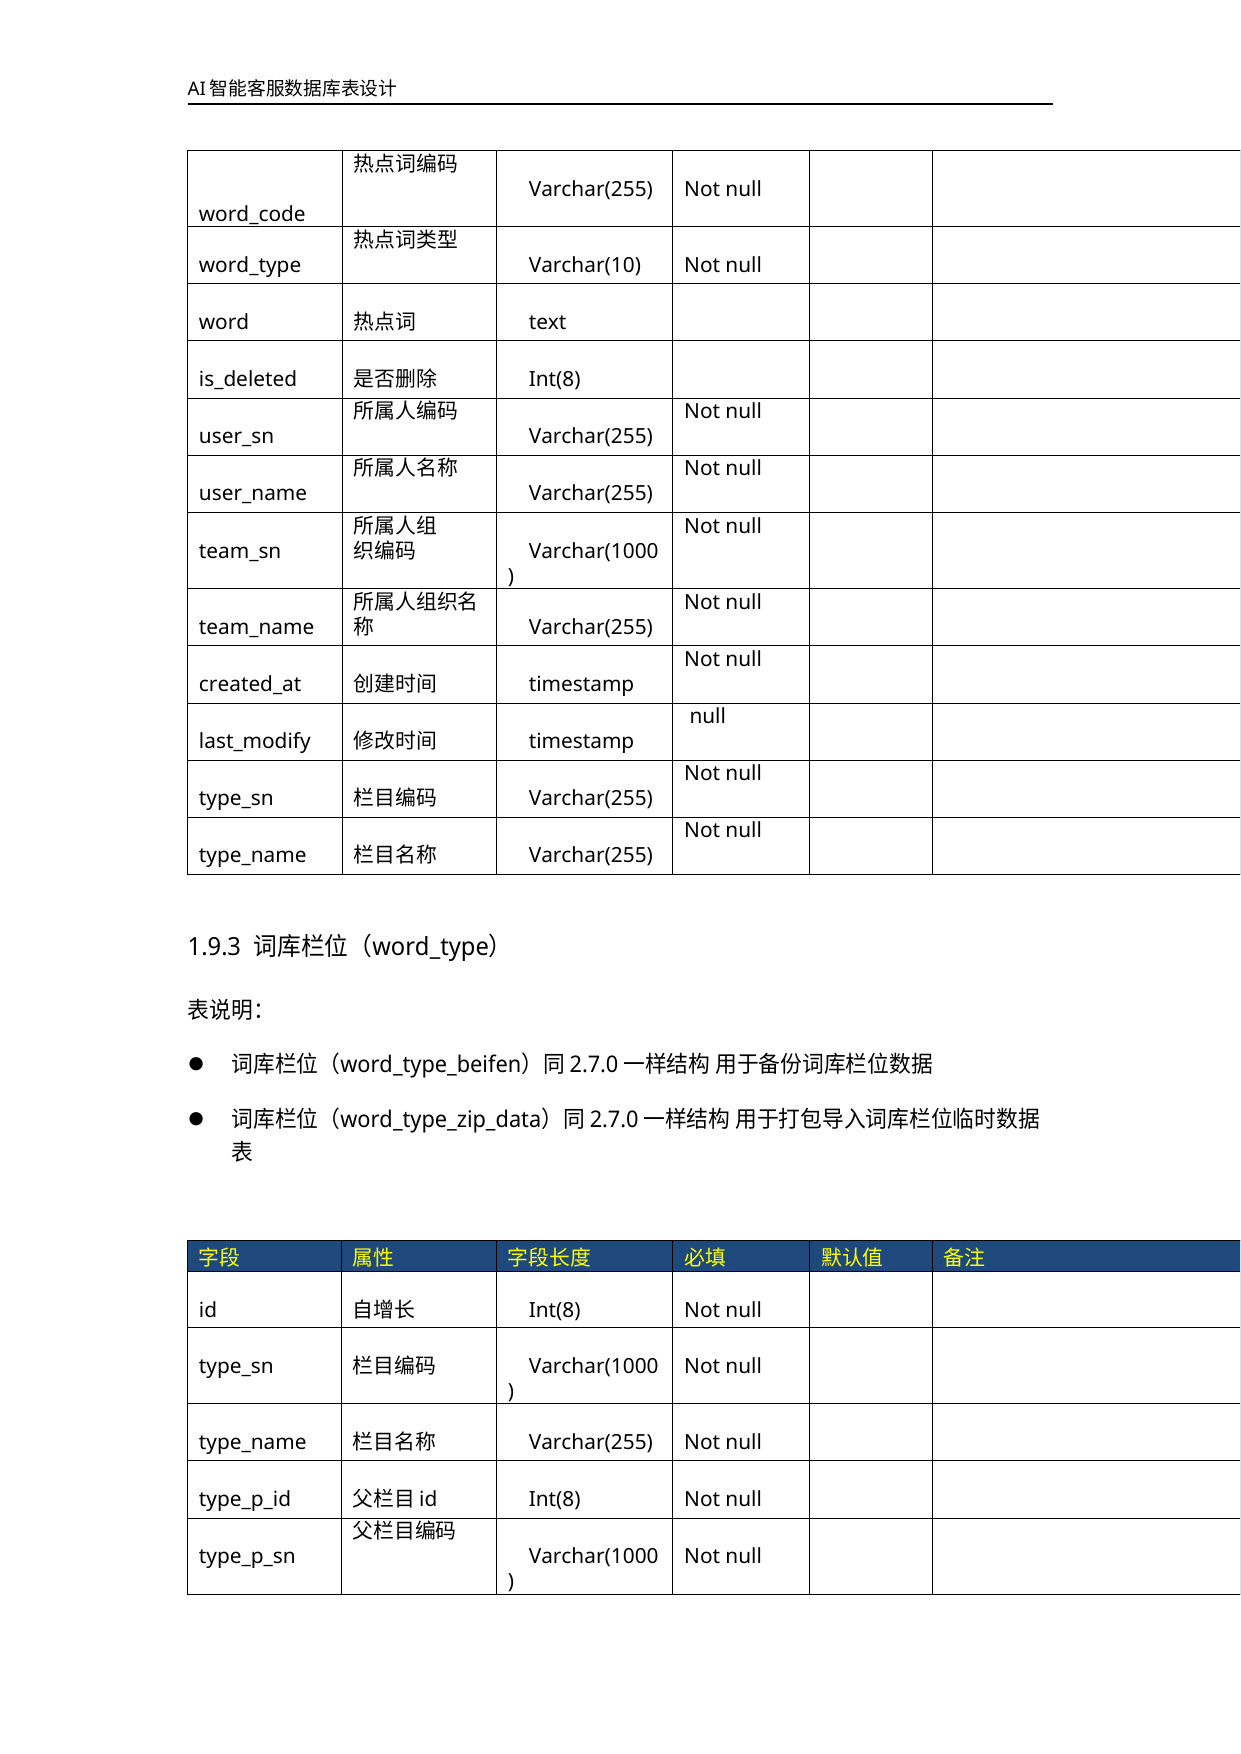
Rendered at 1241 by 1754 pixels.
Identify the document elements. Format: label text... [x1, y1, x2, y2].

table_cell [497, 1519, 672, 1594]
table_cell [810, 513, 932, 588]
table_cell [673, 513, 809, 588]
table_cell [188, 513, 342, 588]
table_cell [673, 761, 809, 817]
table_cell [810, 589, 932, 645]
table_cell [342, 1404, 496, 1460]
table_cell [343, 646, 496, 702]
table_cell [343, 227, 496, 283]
subtitle 1.9.3 词库栏位（word_type） [187, 927, 1053, 963]
list 词库栏位（word_type_zip_data）同2.7.0一样结构 用于打包导入词库栏位临时数据表 [187, 1101, 1053, 1167]
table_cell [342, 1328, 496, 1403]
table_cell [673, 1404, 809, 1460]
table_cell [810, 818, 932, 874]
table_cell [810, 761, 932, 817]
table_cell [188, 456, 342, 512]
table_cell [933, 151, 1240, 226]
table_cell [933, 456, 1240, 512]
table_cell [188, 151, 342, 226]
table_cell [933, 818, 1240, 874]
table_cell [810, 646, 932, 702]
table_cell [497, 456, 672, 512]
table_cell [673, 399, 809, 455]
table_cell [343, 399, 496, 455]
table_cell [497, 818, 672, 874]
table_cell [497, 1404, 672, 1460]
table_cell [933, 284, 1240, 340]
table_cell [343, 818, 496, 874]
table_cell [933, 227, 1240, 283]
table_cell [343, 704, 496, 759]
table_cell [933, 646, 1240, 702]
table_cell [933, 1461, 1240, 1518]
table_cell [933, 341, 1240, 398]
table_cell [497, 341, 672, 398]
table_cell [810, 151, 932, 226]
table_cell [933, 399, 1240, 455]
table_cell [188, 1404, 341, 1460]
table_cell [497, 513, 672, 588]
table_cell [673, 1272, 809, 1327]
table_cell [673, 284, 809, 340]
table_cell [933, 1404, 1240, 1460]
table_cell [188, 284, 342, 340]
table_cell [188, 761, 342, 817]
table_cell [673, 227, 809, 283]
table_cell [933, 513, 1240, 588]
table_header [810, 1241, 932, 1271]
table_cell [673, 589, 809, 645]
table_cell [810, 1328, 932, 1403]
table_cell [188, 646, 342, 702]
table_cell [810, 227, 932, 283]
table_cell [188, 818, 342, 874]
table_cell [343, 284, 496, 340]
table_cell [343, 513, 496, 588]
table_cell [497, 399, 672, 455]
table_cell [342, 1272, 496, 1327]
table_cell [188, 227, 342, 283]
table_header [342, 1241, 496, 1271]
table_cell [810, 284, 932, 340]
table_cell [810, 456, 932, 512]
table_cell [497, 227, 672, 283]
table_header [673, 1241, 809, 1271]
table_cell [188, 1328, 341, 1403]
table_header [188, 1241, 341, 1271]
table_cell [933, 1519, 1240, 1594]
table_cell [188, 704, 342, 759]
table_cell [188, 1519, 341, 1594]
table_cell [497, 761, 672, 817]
list 词库栏位（word_type_beifen）同2.7.0一样结构 用于备份词库栏位数据 [187, 1046, 1053, 1080]
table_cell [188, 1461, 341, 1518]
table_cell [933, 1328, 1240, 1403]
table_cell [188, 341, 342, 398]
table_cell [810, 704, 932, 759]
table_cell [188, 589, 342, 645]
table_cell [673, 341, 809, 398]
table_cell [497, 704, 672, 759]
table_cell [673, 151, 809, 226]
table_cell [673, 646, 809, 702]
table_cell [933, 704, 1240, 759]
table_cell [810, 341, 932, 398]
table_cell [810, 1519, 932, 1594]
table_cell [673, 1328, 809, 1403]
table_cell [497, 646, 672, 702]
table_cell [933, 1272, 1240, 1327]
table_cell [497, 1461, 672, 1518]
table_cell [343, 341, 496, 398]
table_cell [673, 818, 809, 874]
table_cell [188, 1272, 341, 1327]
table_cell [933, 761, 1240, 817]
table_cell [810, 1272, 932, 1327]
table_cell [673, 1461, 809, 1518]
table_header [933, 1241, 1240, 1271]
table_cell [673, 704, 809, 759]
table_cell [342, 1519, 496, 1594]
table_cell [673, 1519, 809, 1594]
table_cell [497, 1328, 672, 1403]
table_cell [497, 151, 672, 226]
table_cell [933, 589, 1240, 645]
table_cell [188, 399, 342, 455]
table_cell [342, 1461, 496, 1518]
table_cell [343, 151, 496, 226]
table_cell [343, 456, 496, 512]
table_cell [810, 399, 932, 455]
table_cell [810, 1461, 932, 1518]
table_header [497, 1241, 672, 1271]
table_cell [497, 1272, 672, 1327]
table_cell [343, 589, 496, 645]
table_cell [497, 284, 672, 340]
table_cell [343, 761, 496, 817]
text 表说明： [187, 992, 1053, 1026]
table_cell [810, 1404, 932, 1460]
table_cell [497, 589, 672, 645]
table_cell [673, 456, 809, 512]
